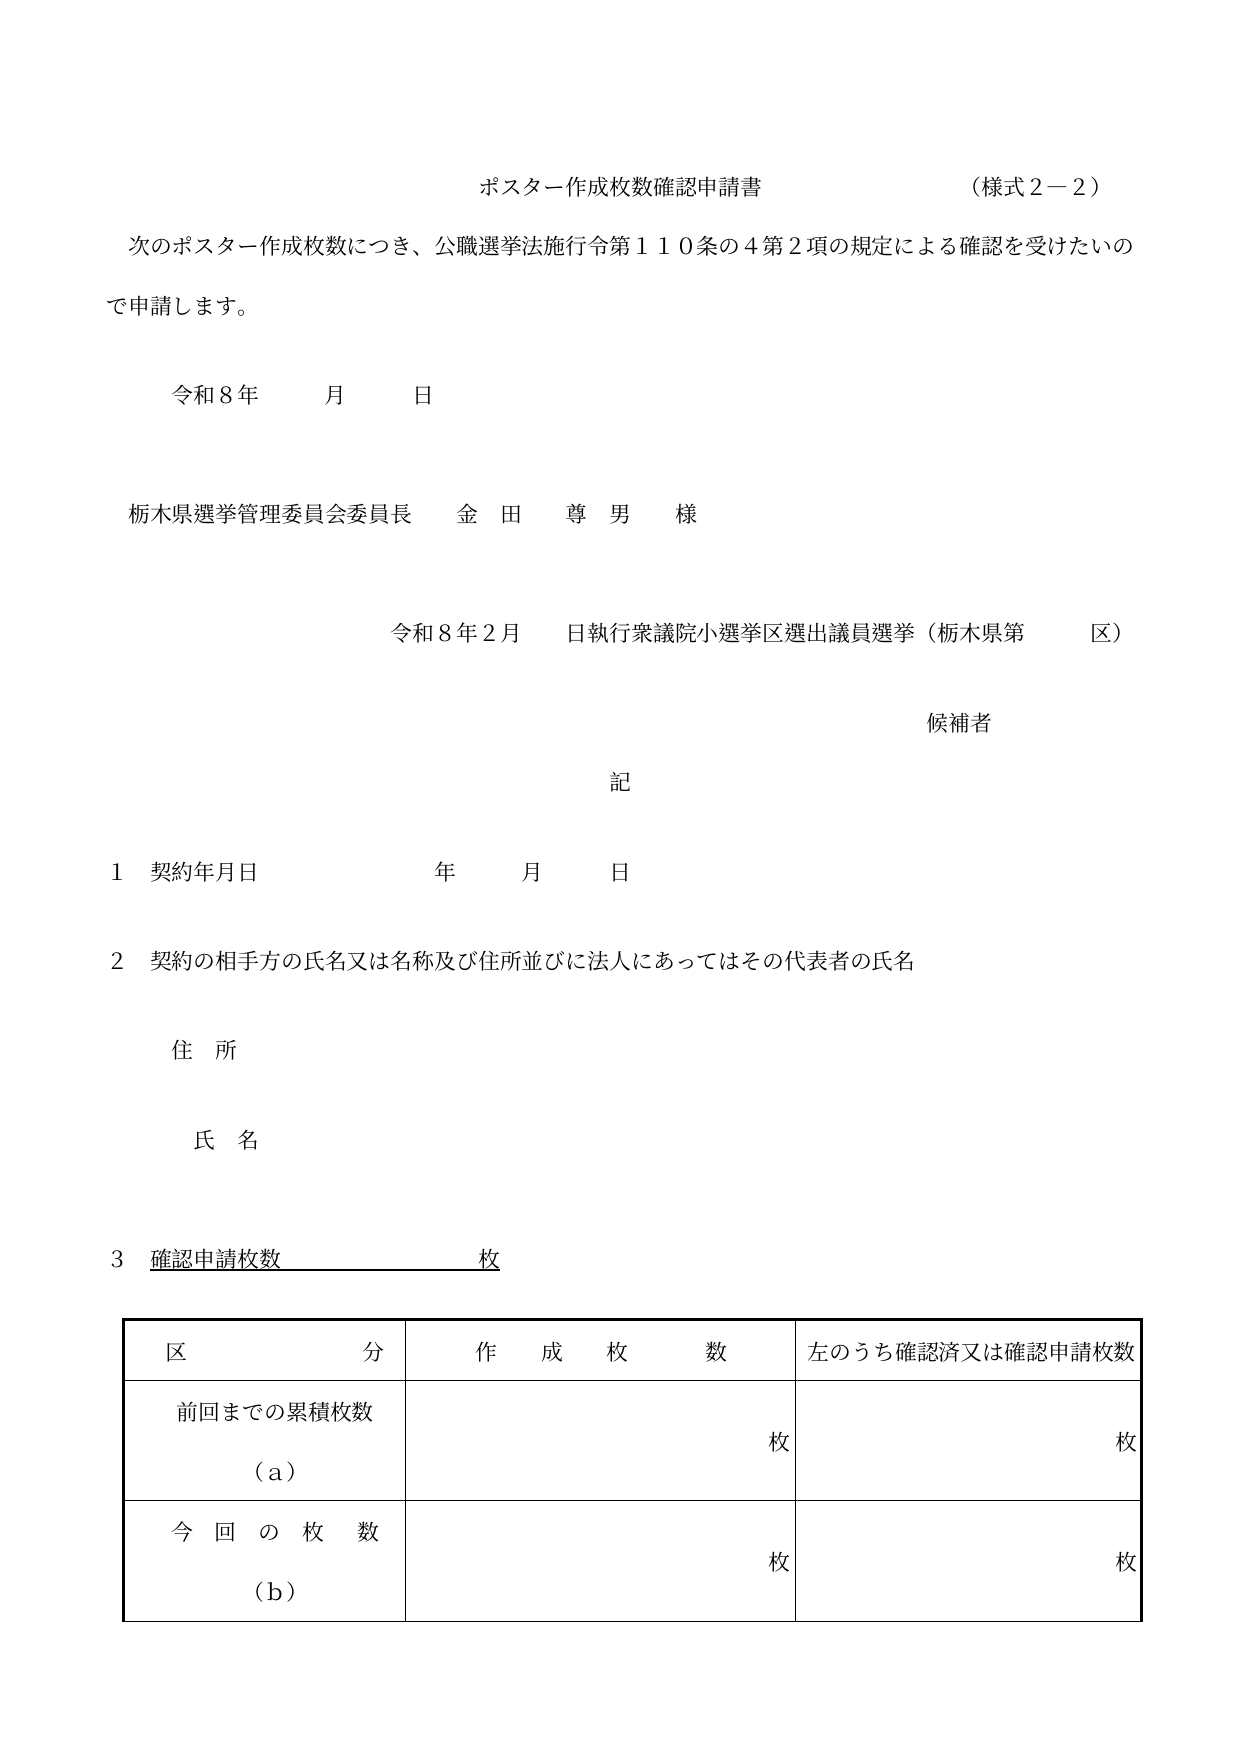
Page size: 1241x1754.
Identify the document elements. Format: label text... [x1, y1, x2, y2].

text 氏 名 [106, 1109, 1134, 1168]
text 候補者 [106, 692, 1134, 751]
table_header 区 分 [125, 1321, 405, 1380]
text 栃木県選挙管理委員会委員長 金 田 尊 男 様 [106, 483, 1134, 543]
text 記 [106, 751, 1134, 811]
table_cell 前回までの累積枚数（ａ） [125, 1381, 405, 1500]
text 住 所 [106, 1019, 1134, 1079]
table_cell 枚 [406, 1381, 795, 1500]
text ２ 契約の相手方の氏名又は名称及び住所並びに法人にあってはその代表者の氏名 [106, 930, 1134, 990]
text 令和８年 月 日 [150, 364, 1134, 424]
text 令和８年２月 日執行衆議院小選挙区選出議員選挙（栃木県第 区） [106, 602, 1134, 662]
text ３ 確認申請枚数 枚 [106, 1228, 1134, 1288]
table_cell 枚 [406, 1501, 795, 1621]
table_header 作成枚数 [406, 1321, 795, 1380]
table_cell 今回の枚数（ｂ） [125, 1501, 405, 1621]
table_header 左のうち確認済又は確認申請枚数 [796, 1321, 1140, 1380]
table_cell 枚 [796, 1501, 1140, 1621]
text 次のポスター作成枚数につき、公職選挙法施行令第１１０条の４第２項の規定による確認を受けたいので申請します。 [106, 215, 1134, 334]
text ポスター作成枚数確認申請書 （様式２―２） [106, 156, 1134, 215]
text １ 契約年月日 年 月 日 [106, 841, 1134, 900]
table_cell 枚 [796, 1381, 1140, 1500]
